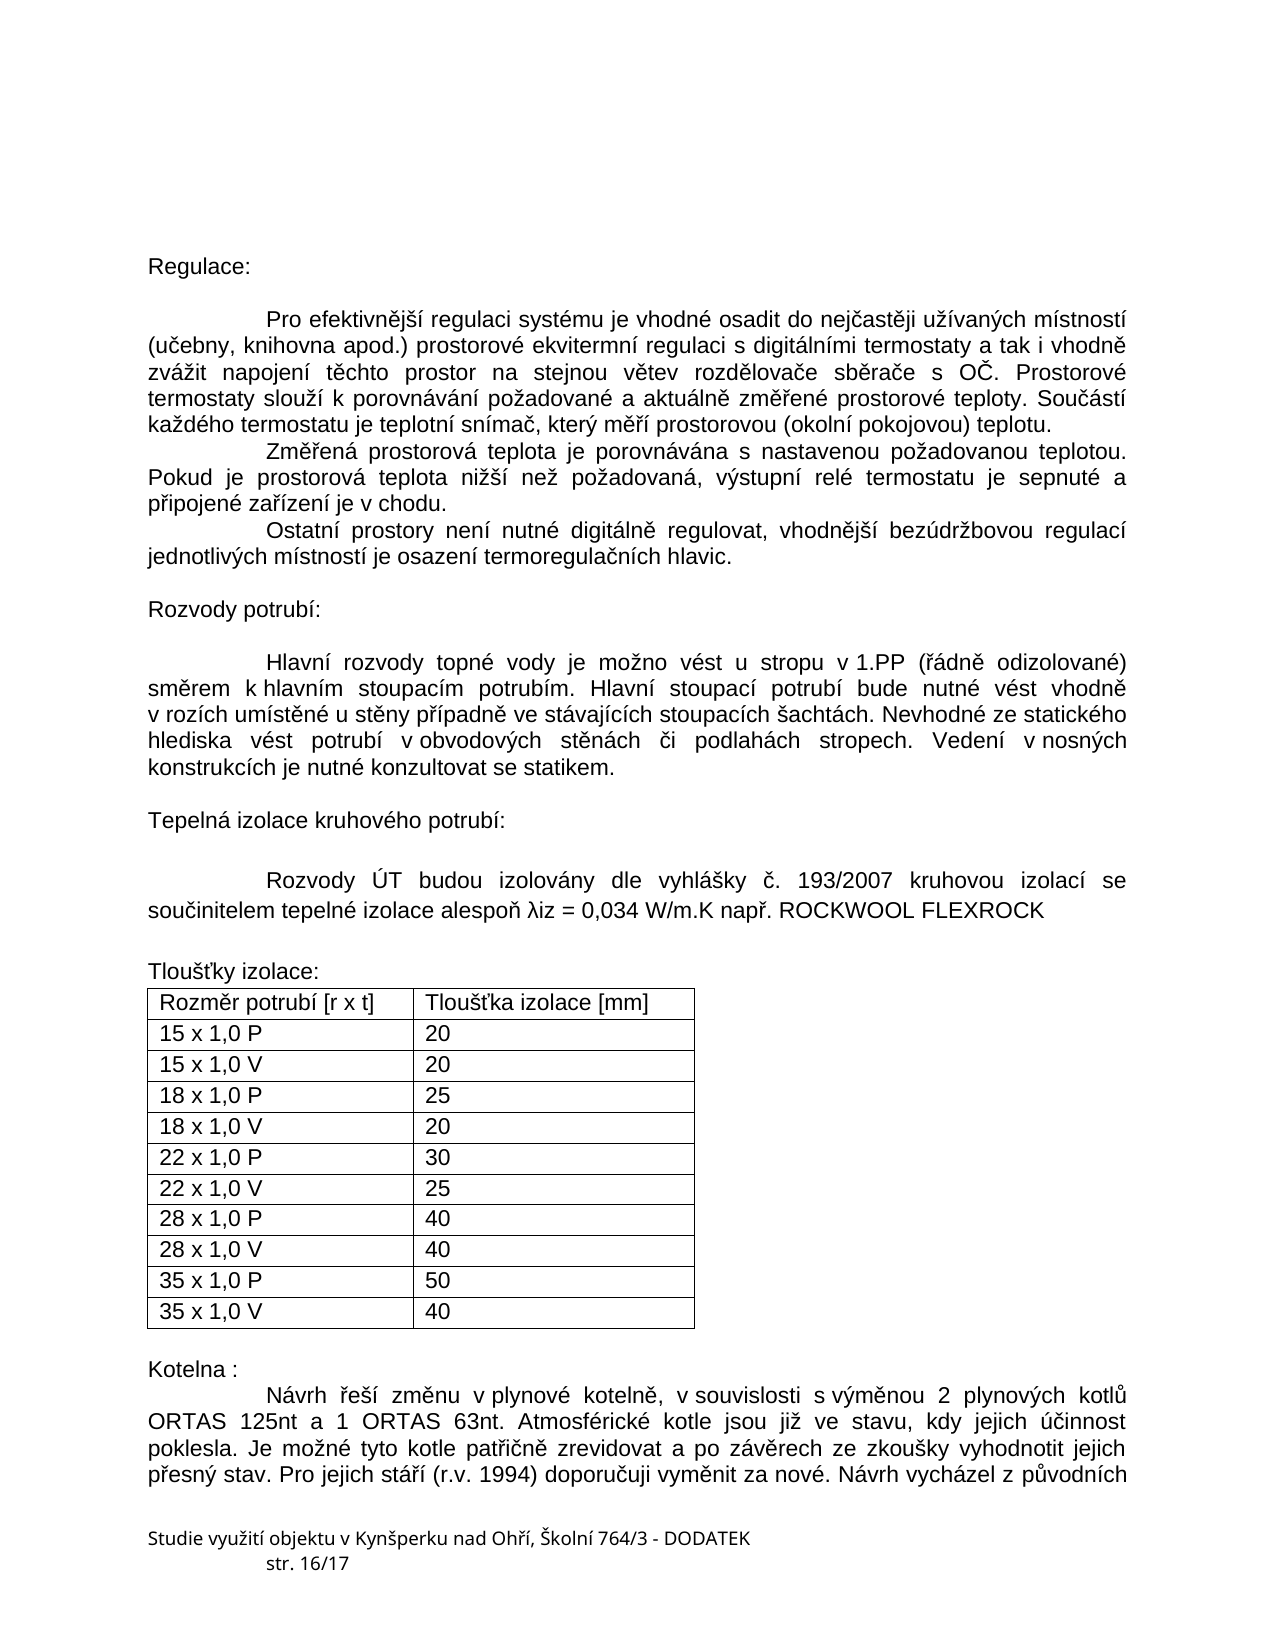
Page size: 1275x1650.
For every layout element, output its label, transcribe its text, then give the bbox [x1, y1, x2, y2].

table_cell 40 [414, 1236, 694, 1266]
table_cell 18 x 1,0 V [148, 1113, 413, 1142]
text Hlavní rozvody topné vody je možno vést u stropu v 1.PP (řádně odizolované) směrem k hlavním stoupacím potrubím. Hlavní stoupací potrubí bude nutné vést vhodně v rozích umístěné u stěny případně ve stávajících stoupacích šachtách. Nevhodné ze statického hlediska vést potrubí v obvodových stěnách či podlahách stropech. Vedení v nosných konstrukcích je nutné konzultovat se statikem. [148, 648, 1127, 780]
text Rozvody ÚT budou izolovány dle vyhlášky č. 193/2007 kruhovou izolací se součinitelem tepelné izolace alespoň λiz = 0,034 W/m.K např. ROCKWOOL FLEXROCK [148, 867, 1127, 923]
text Tepelná izolace kruhového potrubí: [148, 807, 1127, 833]
table_cell 40 [414, 1205, 694, 1235]
table_cell 15 x 1,0 P [148, 1020, 413, 1050]
table_cell 28 x 1,0 P [148, 1205, 413, 1235]
table_cell 18 x 1,0 P [148, 1082, 413, 1112]
table_cell 35 x 1,0 P [148, 1267, 413, 1297]
text Rozvody potrubí: [148, 596, 1127, 622]
table_cell 15 x 1,0 V [148, 1051, 413, 1081]
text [148, 1382, 1127, 1487]
table_cell 30 [414, 1144, 694, 1173]
text Ostatní prostory není nutné digitálně regulovat, vhodnější bezúdržbovou regulací jednotlivých místností je osazení termoregulačních hlavic. [148, 517, 1127, 569]
table_cell 20 [414, 1051, 694, 1081]
text Regulace: [148, 253, 1127, 279]
table_cell 28 x 1,0 V [148, 1236, 413, 1266]
table_cell 25 [414, 1082, 694, 1112]
table_header Tloušťka izolace [mm] [414, 989, 694, 1019]
table_cell 22 x 1,0 V [148, 1175, 413, 1204]
table_cell 50 [414, 1267, 694, 1297]
table_cell 20 [414, 1020, 694, 1050]
text Kotelna : [148, 1356, 1127, 1382]
text Pro efektivnější regulaci systému je vhodné osadit do nejčastěji užívaných místností (učebny, knihovna apod.) prostorové ekvitermní regulaci s digitálními termostaty a tak i vhodně zvážit napojení těchto prostor na stejnou větev rozdělovače sběrače s OČ. Prostorové termostaty slouží k porovnávání požadované a aktuálně změřené prostorové teploty. Součástí každého termostatu je teplotní snímač, který měří prostorovou (okolní pokojovou) teplotu. [148, 306, 1127, 438]
table_cell 40 [414, 1298, 694, 1328]
text Změřená prostorová teplota je porovnávána s nastavenou požadovanou teplotou. Pokud je prostorová teplota nižší než požadovaná, výstupní relé termostatu je sepnuté a připojené zařízení je v chodu. [148, 438, 1127, 517]
table_header Rozměr potrubí [r x t] [148, 989, 413, 1019]
text Tloušťky izolace: [148, 958, 1127, 984]
table_cell 22 x 1,0 P [148, 1144, 413, 1173]
table_cell 20 [414, 1113, 694, 1142]
table_cell 35 x 1,0 V [148, 1298, 413, 1328]
table_cell 25 [414, 1175, 694, 1204]
